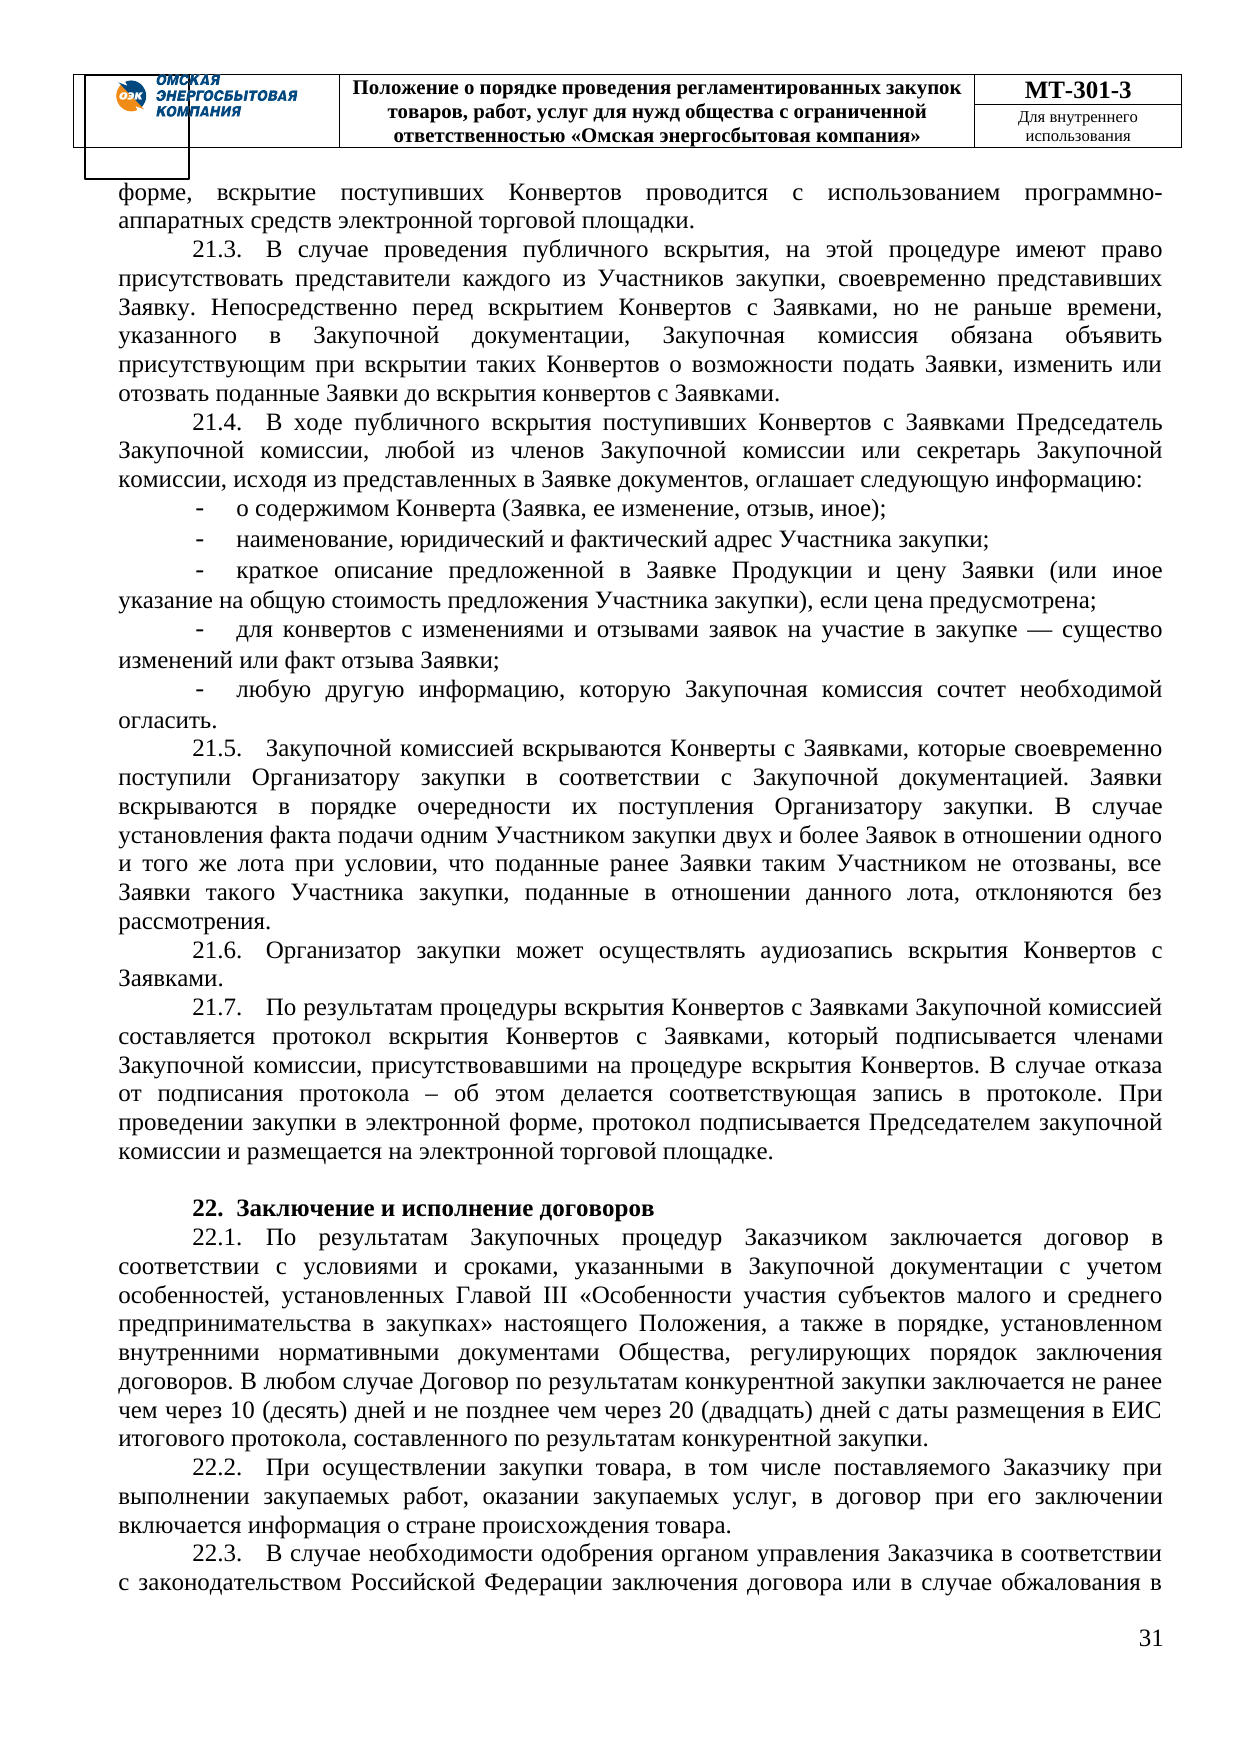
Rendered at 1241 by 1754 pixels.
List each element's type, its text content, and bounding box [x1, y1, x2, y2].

list любую другую информацию, которую Закупочная комиссия сочтет необходимой огласить. [118, 674, 1163, 733]
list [118, 1538, 1163, 1596]
list При осуществлении закупки товара, в том числе поставляемого Заказчику при выполнении закупаемых работ, оказании закупаемых услуг, в договор при его заключении включается информация о стране происхождения товара. [118, 1452, 1163, 1538]
list краткое описание предложенной в Заявке Продукции и цену Заявки (или иное указание на общую стоимость предложения Участника закупки), если цена предусмотрена; [118, 555, 1163, 614]
list для конвертов с изменениями и отзывами заявок на участие в закупке — существо изменений или факт отзыва Заявки; [118, 614, 1163, 674]
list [118, 177, 1163, 234]
list наименование, юридический и фактический адрес Участника закупки; [118, 524, 1163, 555]
list В ходе публичного вскрытия поступивших Конвертов с Заявками Председатель Закупочной комиссии, любой из членов Закупочной комиссии или секретарь Закупочной комиссии, исходя из представленных в Заявке документов, оглашает следующую информацию: [118, 407, 1163, 493]
list Заключение и исполнение договоров [118, 1193, 1163, 1222]
picture [116, 74, 298, 117]
list По результатам Закупочных процедур Заказчиком заключается договор в соответствии с условиями и сроками, указанными в Закупочной документации с учетом особенностей, установленных Главой III «Особенности участия субъектов малого и среднего предпринимательства в закупках» настоящего Положения, а также в порядке, установленном внутренними нормативными документами Общества, регулирующих порядок заключения договоров. В любом случае Договор по результатам конкурентной закупки заключается не ранее чем через 10 (десять) дней и не позднее чем через 20 (двадцать) дней с даты размещения в ЕИС итогового протокола, составленного по результатам конкурентной закупки. [118, 1222, 1163, 1452]
list Организатор закупки может осуществлять аудиозапись вскрытия Конвертов с Заявками. [118, 935, 1163, 992]
list о содержимом Конверта (Заявка, ее изменение, отзыв, иное); [118, 493, 1163, 524]
list Закупочной комиссией вскрываются Конверты с Заявками, которые своевременно поступили Организатору закупки в соответствии с Закупочной документацией. Заявки вскрываются в порядке очередности их поступления Организатору закупки. В случае установления факта подачи одним Участником закупки двух и более Заявок в отношении одного и того же лота при условии, что поданные ранее Заявки таким Участником не отозваны, все Заявки такого Участника закупки, поданные в отношении данного лота, отклоняются без рассмотрения. [118, 733, 1163, 935]
list В случае проведения публичного вскрытия, на этой процедуре имеют право присутствовать представители каждого из Участников закупки, своевременно представивших Заявку. Непосредственно перед вскрытием Конвертов с Заявками, но не раньше времени, указанного в Закупочной документации, Закупочная комиссия обязана объявить присутствующим при вскрытии таких Конвертов о возможности подать Заявки, изменить или отозвать поданные Заявки до вскрытия конвертов с Заявками. [118, 234, 1163, 407]
list По результатам процедуры вскрытия Конвертов с Заявками Закупочной комиссией составляется протокол вскрытия Конвертов с Заявками, который подписывается членами Закупочной комиссии, присутствовавшими на процедуре вскрытия Конвертов. В случае отказа от подписания протокола – об этом делается соответствующая запись в протоколе. При проведении закупки в электронной форме, протокол подписывается Председателем закупочной комиссии и размещается на электронной торговой площадке. [118, 992, 1163, 1165]
